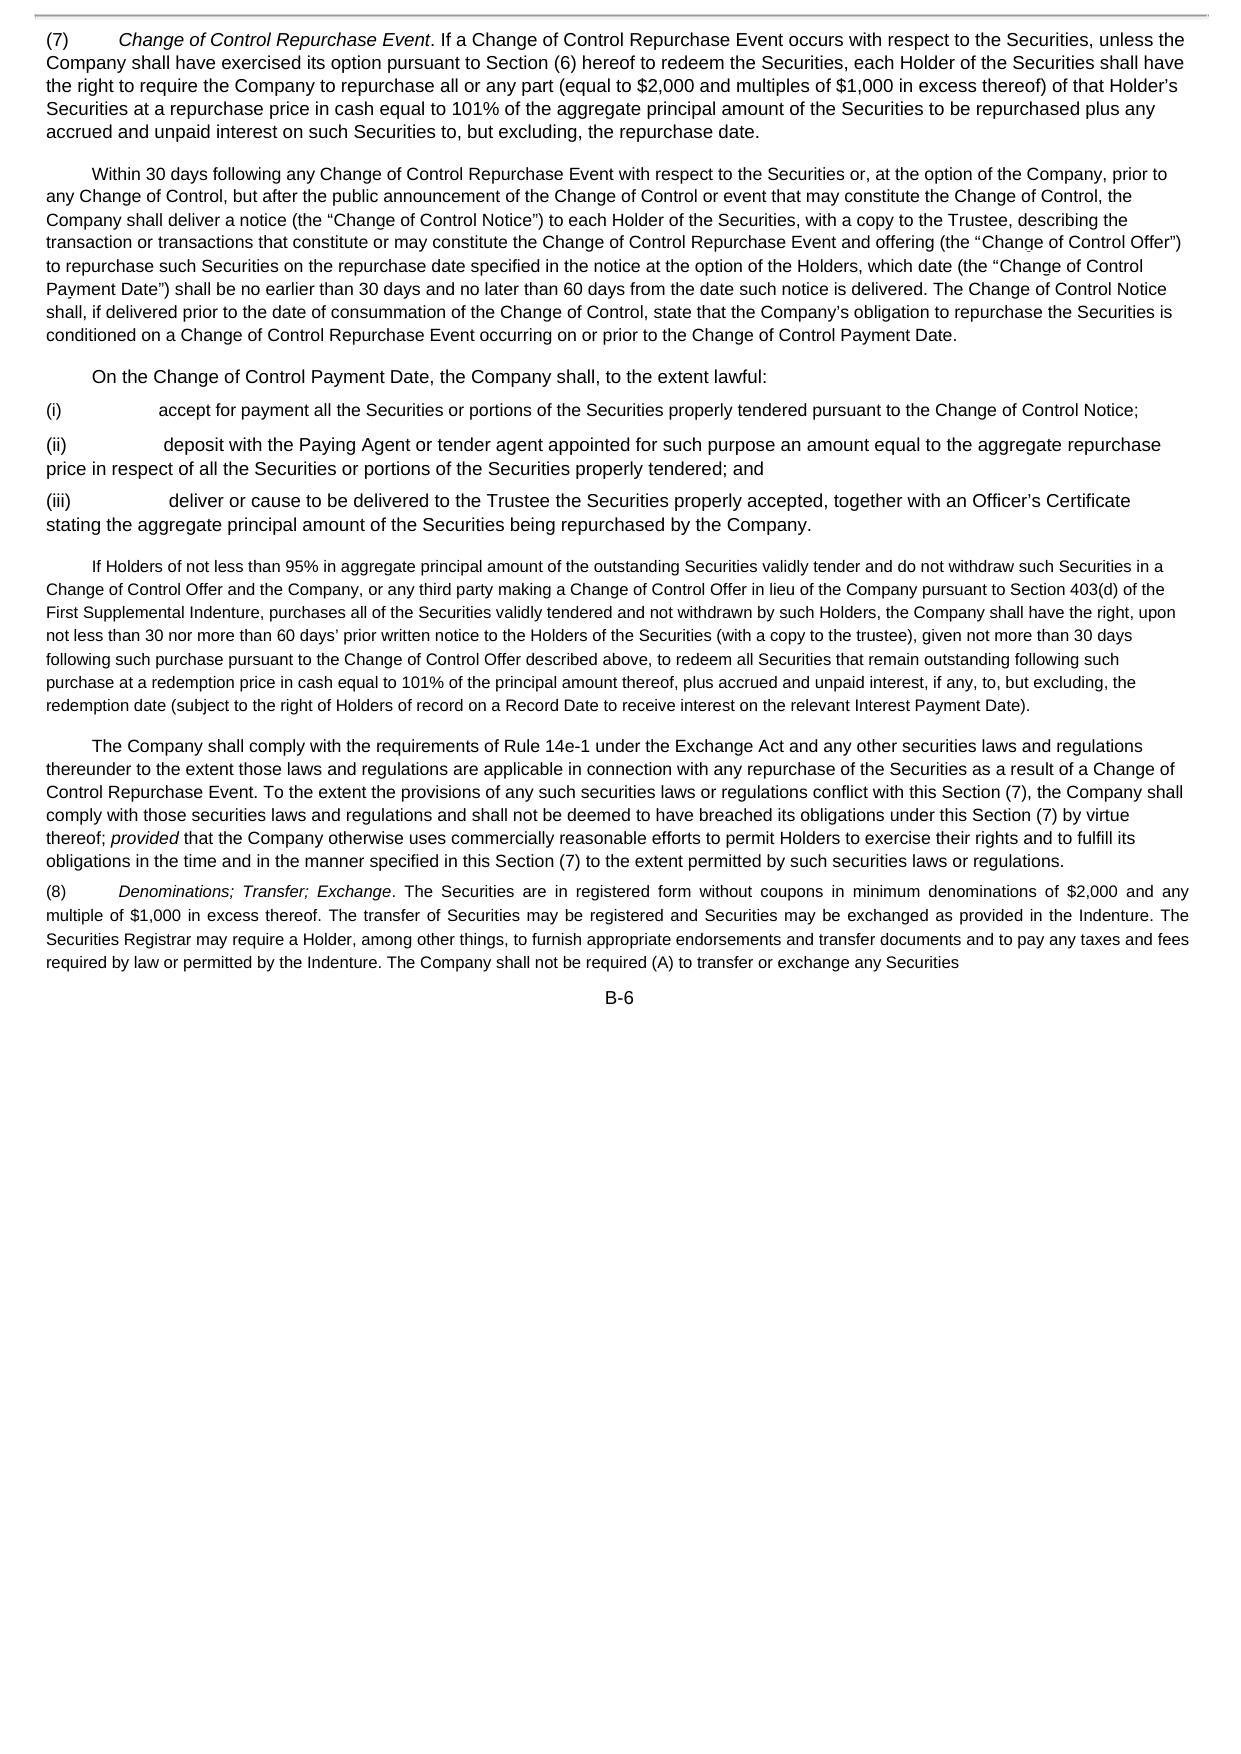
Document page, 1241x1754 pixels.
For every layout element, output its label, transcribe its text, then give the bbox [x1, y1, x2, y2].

text Within 30 days following any Change of Control Repurchase Event with respect to the Securities or, at the option of the Company, prior to any Change of Control, but after the public announcement of the Change of Control or event that may constitute the Change of Control, the Company shall deliver a notice (the “Change of Control Notice”) to each Holder of the Securities, with a copy to the Trustee, describing the transaction or transactions that constitute or may constitute the Change of Control Repurchase Event and offering (the “Change of Control Offer”) to repurchase such Securities on the repurchase date specified in the notice at the option of the Holders, which date (the “Change of Control Payment Date”) shall be no earlier than 30 days and no later than 60 days from the date such notice is delivered. The Change of Control Notice shall, if delivered prior to the date of consummation of the Change of Control, state that the Company’s obligation to repurchase the Securities is conditioned on a Change of Control Repurchase Event occurring on or prior to the Change of Control Payment Date. [46, 163, 1190, 345]
list accept for payment all the Securities or portions of the Securities properly tendered pursuant to the Change of Control Notice; [46, 400, 1190, 420]
list Change of Control Repurchase Event. If a Change of Control Repurchase Event occurs with respect to the Securities, unless the Company shall have exercised its option pursuant to Section (6) hereof to redeem the Securities, each Holder of the Securities shall have the right to require the Company to repurchase all or any part (equal to $2,000 and multiples of $1,000 in excess thereof) of that Holder’s Securities at a repurchase price in cash equal to 101% of the aggregate principal amount of the Securities to be repurchased plus any accrued and unpaid interest on such Securities to, but excluding, the repurchase date. [46, 28, 1190, 142]
list deliver or cause to be delivered to the Trustee the Securities properly accepted, together with an Officer’s Certificate stating the aggregate principal amount of the Securities being repurchased by the Company. [46, 489, 1190, 536]
text If Holders of not less than 95% in aggregate principal amount of the outstanding Securities validly tender and do not withdraw such Securities in a Change of Control Offer and the Company, or any third party making a Change of Control Offer in lieu of the Company pursuant to Section 403(d) of the First Supplemental Indenture, purchases all of the Securities validly tendered and not withdrawn by such Holders, the Company shall have the right, upon not less than 30 nor more than 60 days’ prior written notice to the Holders of the Securities (with a copy to the trustee), given not more than 30 days following such purchase pursuant to the Change of Control Offer described above, to redeem all Securities that remain outstanding following such purchase at a redemption price in cash equal to 101% of the principal amount thereof, plus accrued and unpaid interest, if any, to, but excluding, the redemption date (subject to the right of Holders of record on a Record Date to receive interest on the relevant Interest Payment Date). [46, 557, 1190, 715]
list Denominations; Transfer; Exchange. The Securities are in registered form without coupons in minimum denominations of $2,000 and any multiple of $1,000 in excess thereof. The transfer of Securities may be registered and Securities may be exchanged as provided in the Indenture. The Securities Registrar may require a Holder, among other things, to furnish appropriate endorsements and transfer documents and to pay any taxes and fees required by law or permitted by the Indenture. The Company shall not be required (A) to transfer or exchange any Securities [46, 881, 1190, 972]
list deposit with the Paying Agent or tender agent appointed for such purpose an amount equal to the aggregate repurchase price in respect of all the Securities or portions of the Securities properly tendered; and [46, 433, 1190, 480]
picture [32, 14, 1209, 21]
text On the Change of Control Payment Date, the Company shall, to the extent lawful: [92, 366, 1190, 387]
text B-6 [46, 987, 1192, 1008]
text The Company shall comply with the requirements of Rule 14e-1 under the Exchange Act and any other securities laws and regulations thereunder to the extent those laws and regulations are applicable in connection with any repurchase of the Securities as a result of a Change of Control Repurchase Event. To the extent the provisions of any such securities laws or regulations conflict with this Section (7), the Company shall comply with those securities laws and regulations and shall not be deemed to have breached its obligations under this Section (7) by virtue thereof; provided that the Company otherwise uses commercially reasonable efforts to permit Holders to exercise their rights and to fulfill its obligations in the time and in the manner specified in this Section (7) to the extent permitted by such securities laws or regulations. [46, 736, 1188, 871]
